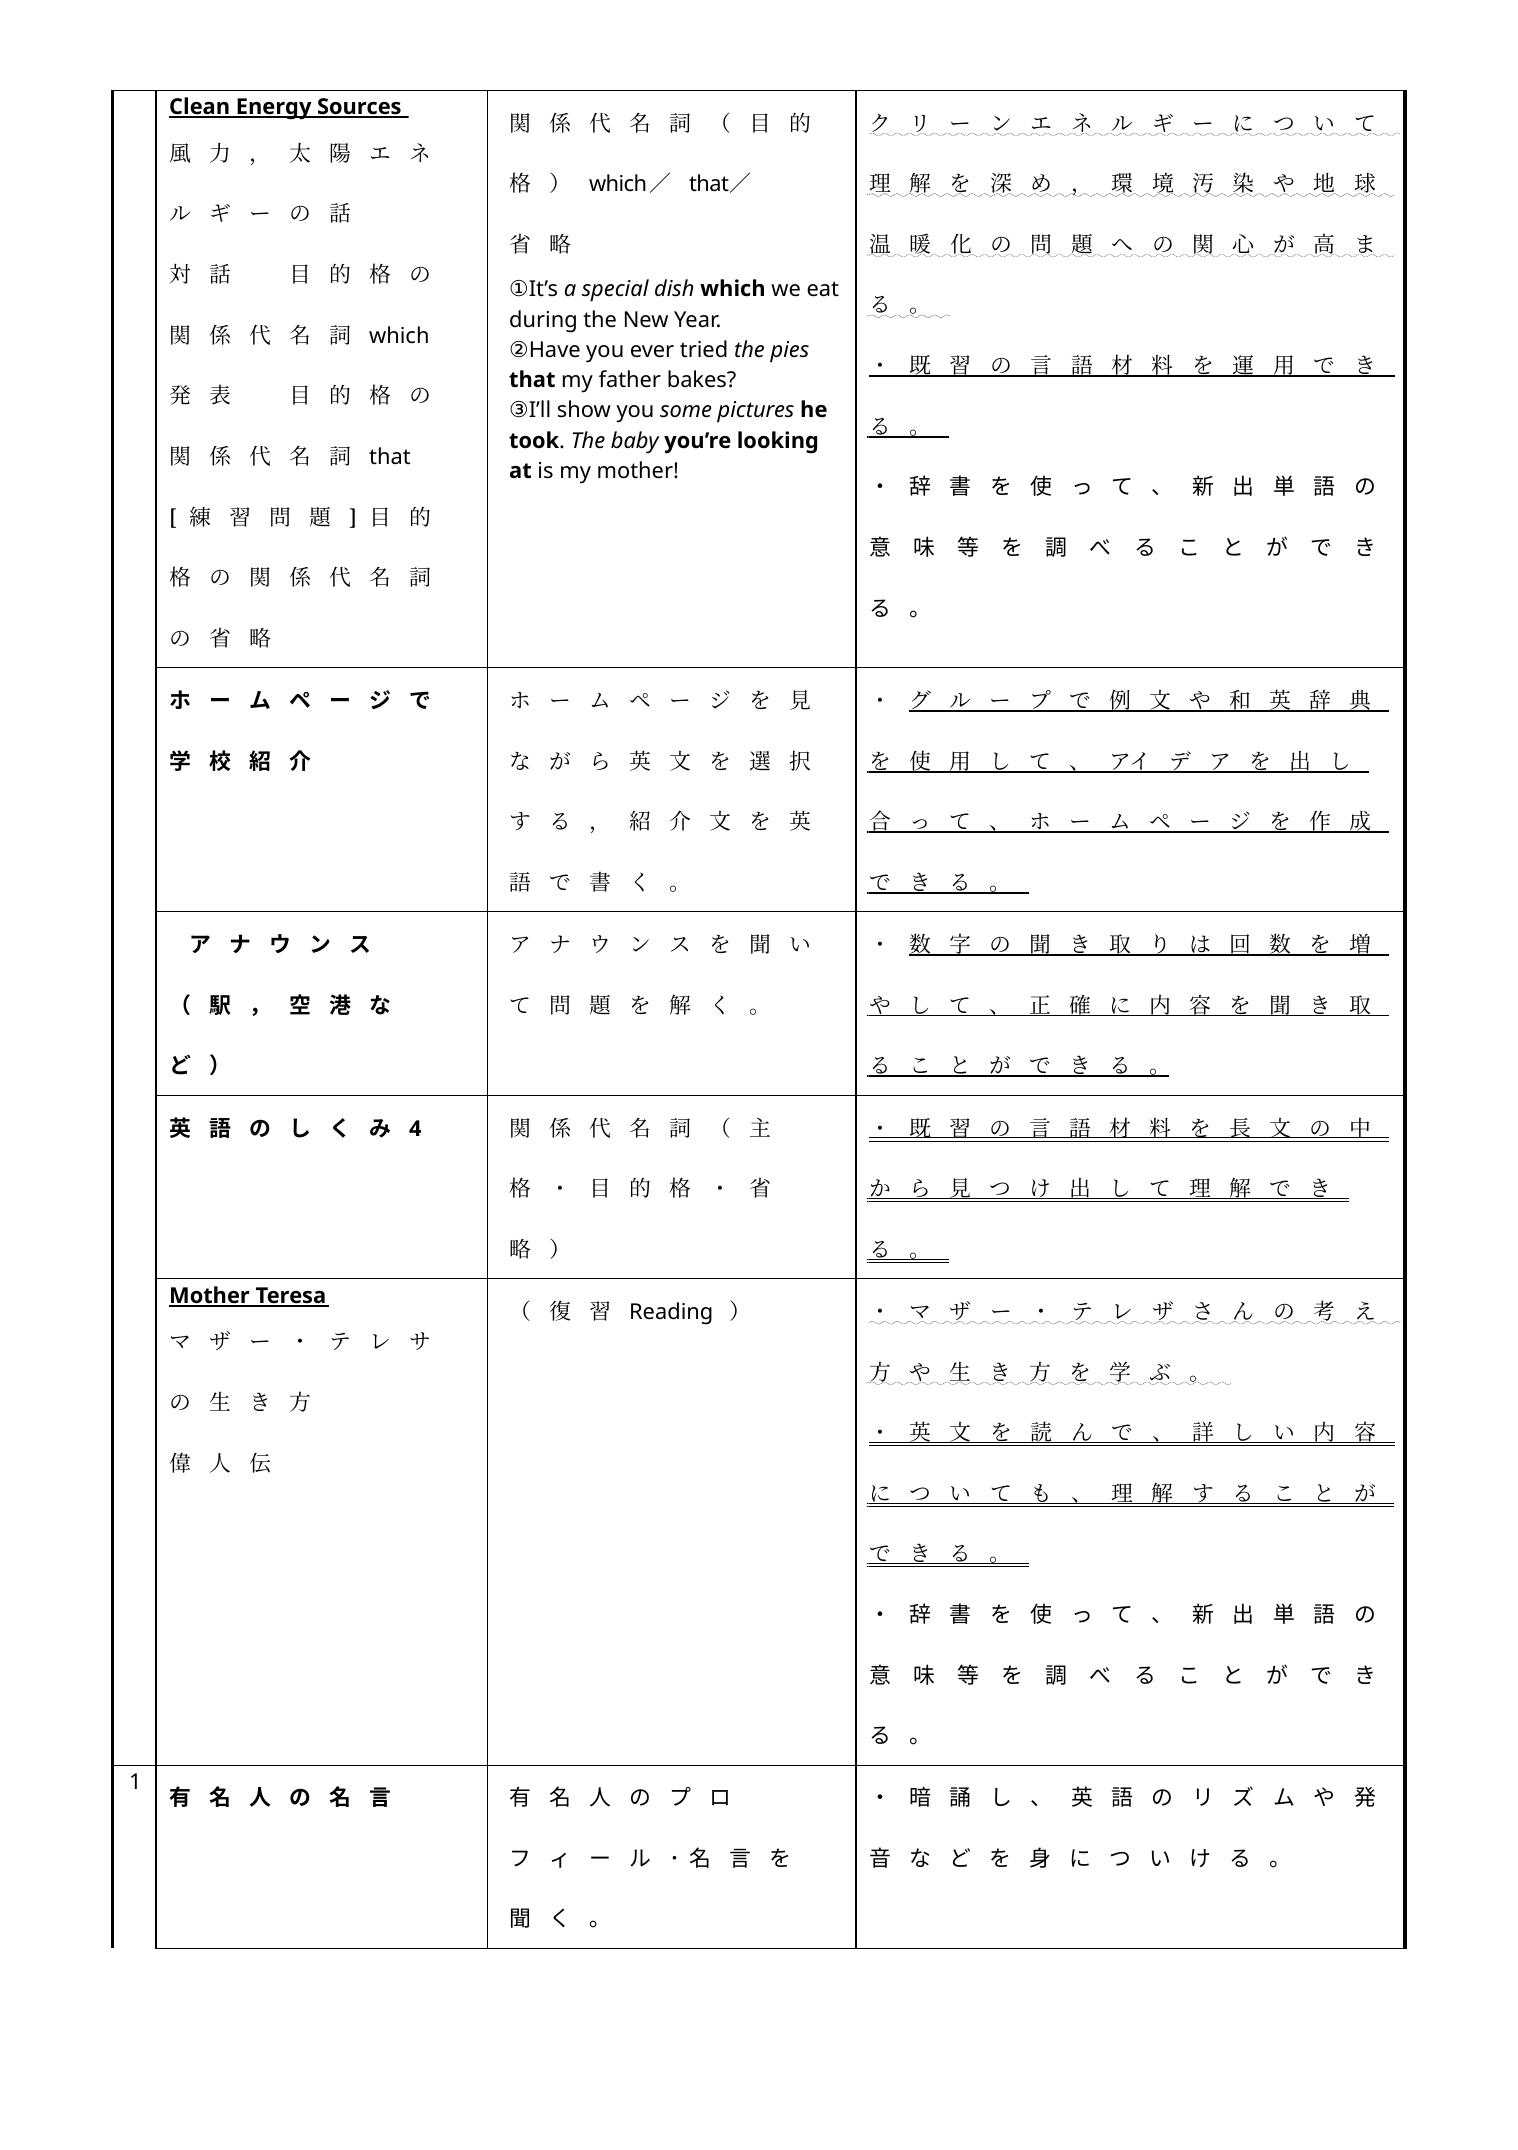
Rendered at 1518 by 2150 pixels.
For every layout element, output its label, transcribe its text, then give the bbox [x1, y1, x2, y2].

table_cell 関係代名詞（目的格）which／that／ 省略 ①It’s a special dish which we eat during the New Year. ②Have you ever tried the pies that my father bakes? ③I’ll show you some pictures he took. The baby you’re looking at is my mother! [488, 91, 855, 667]
table_cell 関係代名詞（主格・目的格・省略） [488, 1096, 855, 1278]
table_cell ・数字の聞き取りは回数を増やして、正確に内容を聞き取ることができる｡ [857, 912, 1403, 1094]
table_cell 英語のしくみ4 [157, 1096, 487, 1278]
table_cell 1 [114, 1766, 155, 1947]
table_cell クリーンエネルギーについて理解を深め，環境汚染や地球温暖化の問題への関心が高まる。 ・既習の言語材料を運用できる。 ・辞書を使って、新出単語の意味等を調べることができる。 [857, 91, 1403, 667]
table_cell ・マザー・テレザさんの考え方や生き方を学ぶ。 ・英文を読んで、詳しい内容についても、理解することができる。 ・辞書を使って、新出単語の意味等を調べることができる。 [857, 1279, 1403, 1764]
table_cell アナウンスを聞いて問題を解く。 [488, 912, 855, 1094]
table_cell ・暗誦し、英語のリズムや発音などを身についける。 [857, 1766, 1403, 1947]
table_cell ・グループで例文や和英辞典を使用して、アイデアを出し合って、ホームページを作成できる。 [857, 668, 1403, 911]
table_cell （復習Reading） [488, 1279, 855, 1764]
table_cell Mother Teresa マザー・テレサの生き方 偉人伝 [157, 1279, 487, 1764]
table_cell Clean Energy Sources 風力，太陽エネルギーの話 対話 目的格の関係代名詞which 発表 目的格の関係代名詞that [練習問題] 目的格の関係代名詞の省略 [157, 91, 487, 667]
table_cell ホームページで学校紹介 [157, 668, 487, 911]
table_cell 有名人のプロフィール･名言を聞く｡ [488, 1766, 855, 1947]
table_cell アナウンス（駅，空港など） [157, 912, 487, 1094]
table_cell ・既習の言語材料を長文の中から見つけ出して理解できる。 [857, 1096, 1403, 1278]
table_cell ホームページを見ながら英文を選択する，紹介文を英語で書く。 [488, 668, 855, 911]
table_cell 有名人の名言 [157, 1766, 487, 1947]
